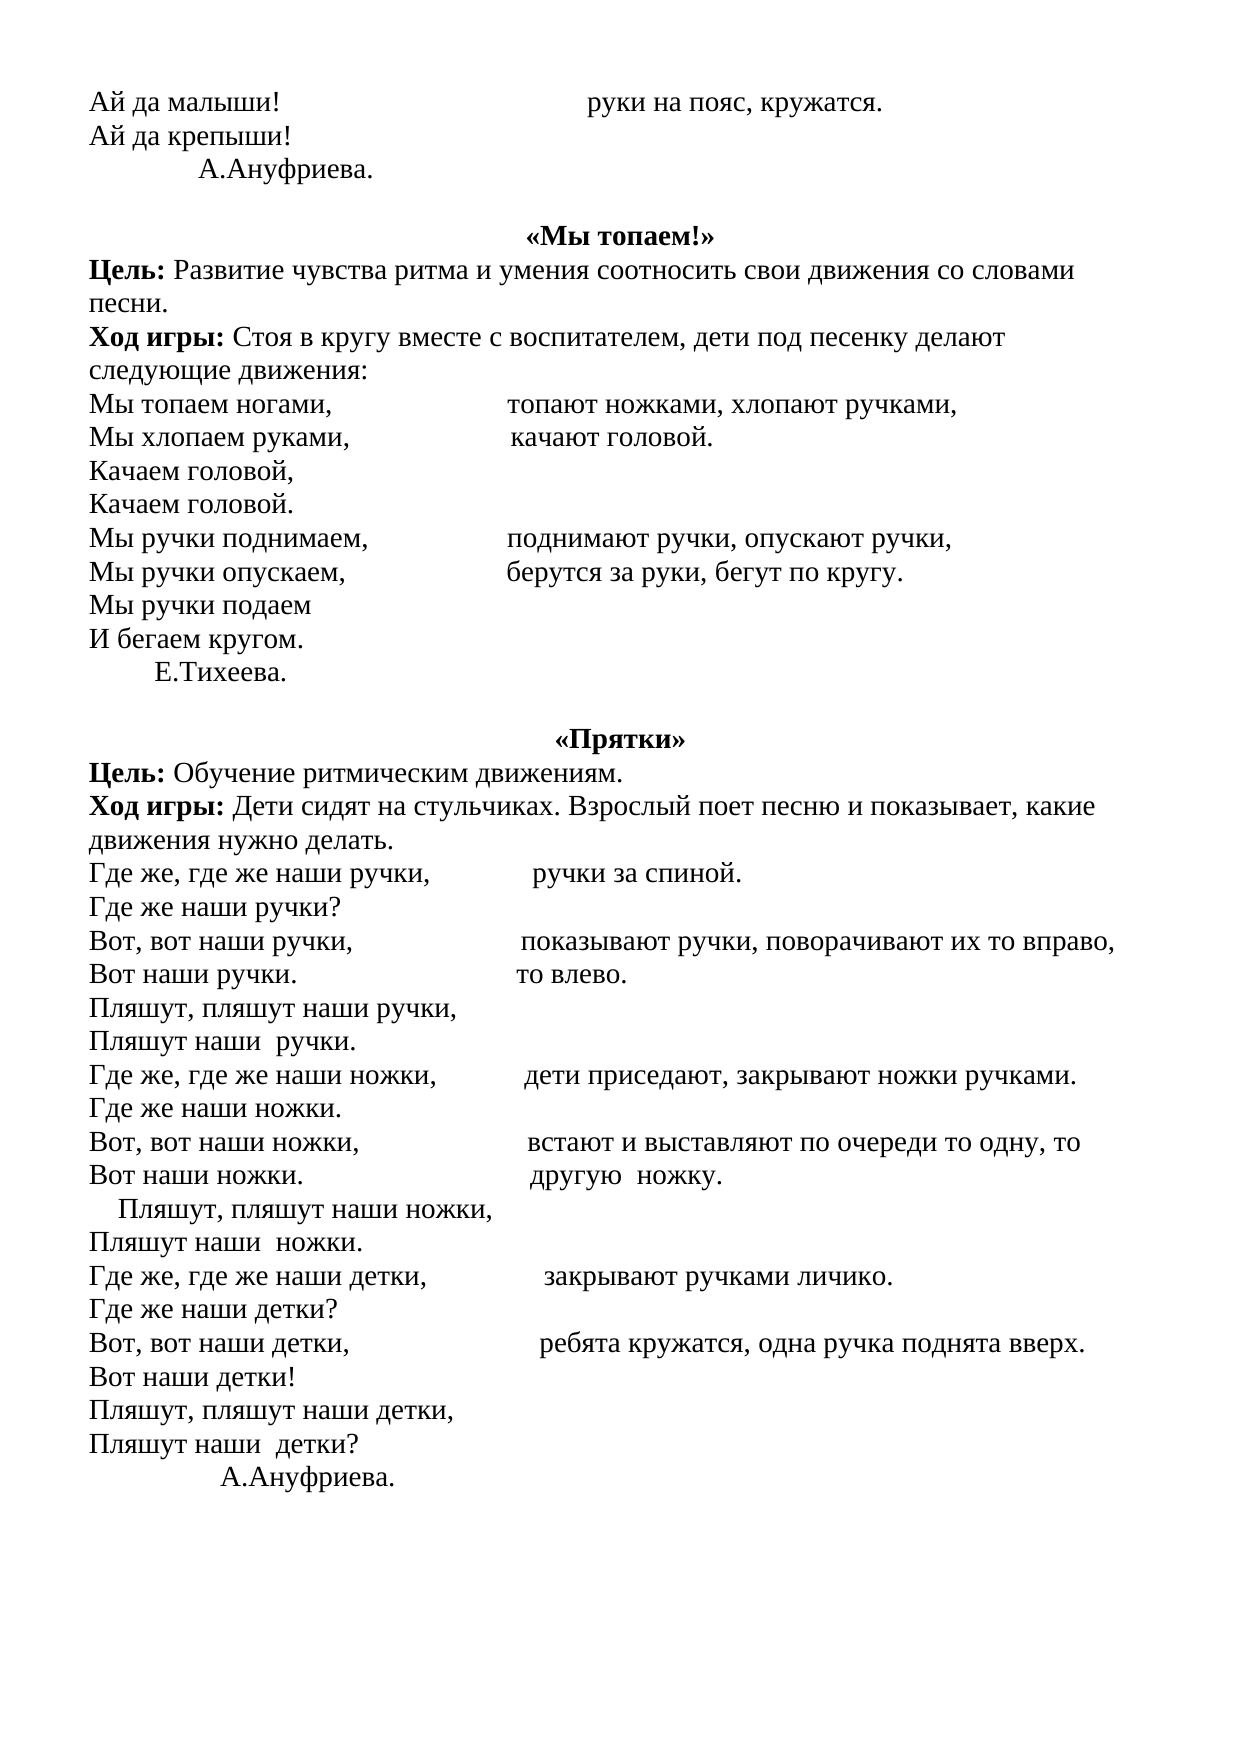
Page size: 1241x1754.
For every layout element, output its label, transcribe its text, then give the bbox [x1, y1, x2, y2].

text Пляшут наши детки? [88, 1426, 1152, 1459]
text Е.Тихеева. [88, 654, 1152, 688]
text Вот наши детки! [88, 1359, 1152, 1392]
text Вот, вот наши ножки, встают и выставляют по очереди то одну, то [88, 1124, 1152, 1157]
text Мы ручки подаем [88, 587, 1152, 621]
text Вот наши ножки. другую ножку. [88, 1157, 1152, 1191]
text Ай да малыши! руки на пояс, кружатся. [88, 84, 1152, 118]
text А.Ануфриева. [88, 1459, 1152, 1493]
text Ай да крепыши! [88, 118, 1152, 151]
text А.Ануфриева. [88, 151, 1152, 185]
text Вот, вот наши ручки, показывают ручки, поворачивают их то вправо, [88, 923, 1152, 956]
text Где же, где же наши ручки, ручки за спиной. [88, 856, 1152, 889]
text Мы ручки опускаем, берутся за руки, бегут по кругу. [88, 554, 1152, 587]
text Где же наши ручки? [88, 889, 1152, 923]
text Пляшут, пляшут наши ножки, [88, 1191, 1152, 1224]
text Где же наши детки? [88, 1292, 1152, 1325]
text Качаем головой, [88, 453, 1152, 487]
text Мы хлопаем руками, качают головой. [88, 419, 1152, 453]
text Пляшут, пляшут наши детки, [88, 1392, 1152, 1426]
text Пляшут, пляшут наши ручки, [88, 990, 1152, 1023]
text Мы ручки поднимаем, поднимают ручки, опускают ручки, [88, 520, 1152, 554]
text Где же, где же наши ножки, дети приседают, закрывают ножки ручками. [88, 1057, 1152, 1090]
text Ход игры: Стоя в кругу вместе с воспитателем, дети под песенку делают следующие движения: [88, 319, 1152, 386]
text Вот, вот наши детки, ребята кружатся, одна ручка поднята вверх. [88, 1325, 1152, 1359]
text Вот наши ручки. то влево. [88, 956, 1152, 990]
text «Мы топаем!» [88, 218, 1152, 252]
text Где же наши ножки. [88, 1090, 1152, 1124]
text Качаем головой. [88, 487, 1152, 520]
text Мы топаем ногами, топают ножками, хлопают ручками, [88, 386, 1152, 419]
text И бегаем кругом. [88, 621, 1152, 654]
text Пляшут наши ножки. [88, 1224, 1152, 1258]
text «Прятки» [88, 721, 1152, 755]
text Где же, где же наши детки, закрывают ручками личико. [88, 1258, 1152, 1292]
text Пляшут наши ручки. [88, 1023, 1152, 1057]
text Цель: Развитие чувства ритма и умения соотносить свои движения со словами песни. [88, 252, 1152, 319]
text Ход игры: Дети сидят на стульчиках. Взрослый поет песню и показывает, какие движения нужно делать. [88, 788, 1152, 856]
text Цель: Обучение ритмическим движениям. [88, 755, 1152, 788]
